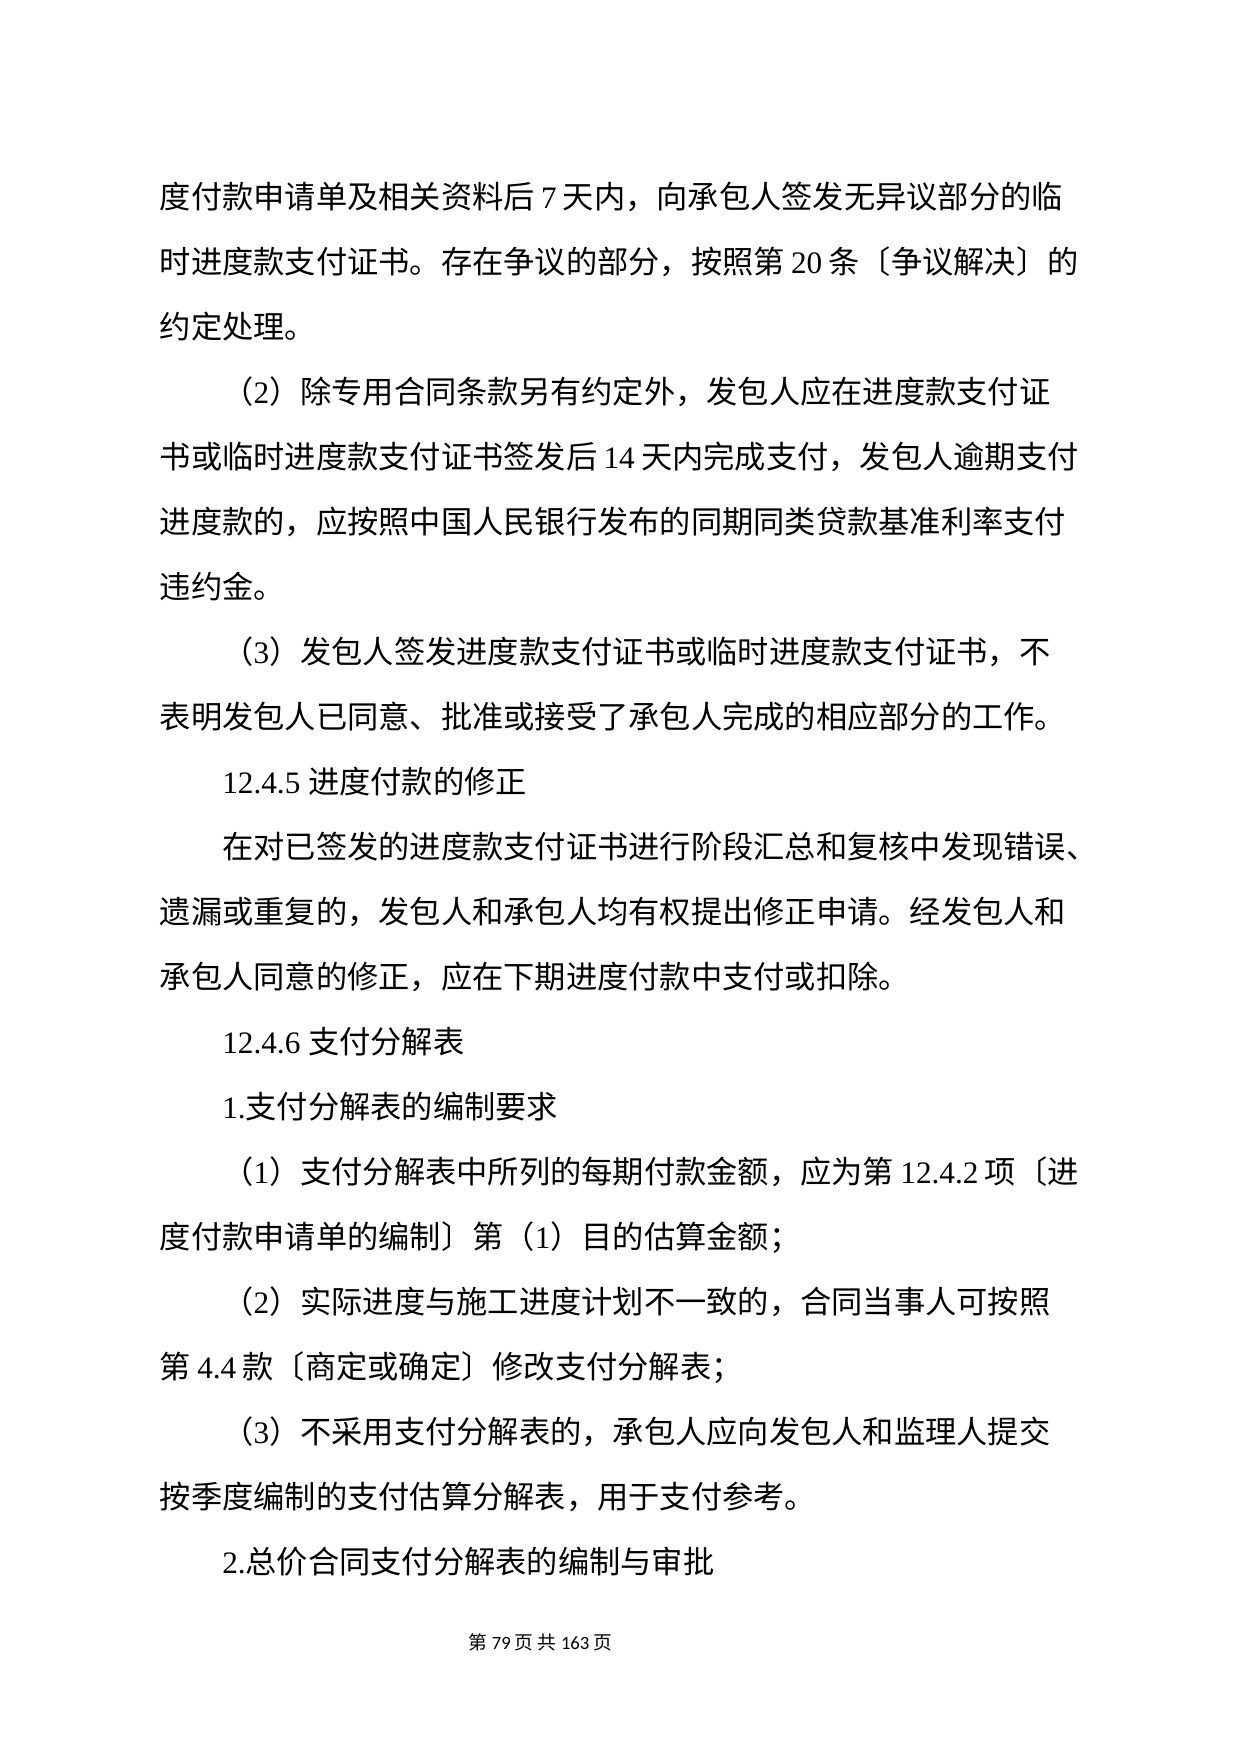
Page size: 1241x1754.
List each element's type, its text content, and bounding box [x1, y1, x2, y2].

text （3）不采用支付分解表的，承包人应向发包人和监理人提交按季度编制的支付估算分解表，用于支付参考。 [159, 1397, 1078, 1527]
text （1）支付分解表中所列的每期付款金额，应为第12.4.2项〔进度付款申请单的编制〕第（1）目的估算金额； [159, 1137, 1078, 1267]
text （2）实际进度与施工进度计划不一致的，合同当事人可按照第4.4款〔商定或确定〕修改支付分解表； [159, 1267, 1078, 1397]
text 12.4.6 支付分解表 [159, 1007, 1078, 1072]
text 1.支付分解表的编制要求 [159, 1072, 1078, 1137]
text 12.4.5 进度付款的修正 [159, 747, 1078, 812]
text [159, 162, 1078, 357]
text （2）除专用合同条款另有约定外，发包人应在进度款支付证书或临时进度款支付证书签发后14天内完成支付，发包人逾期支付进度款的，应按照中国人民银行发布的同期同类贷款基准利率支付违约金。 [159, 357, 1078, 617]
text 在对已签发的进度款支付证书进行阶段汇总和复核中发现错误、遗漏或重复的，发包人和承包人均有权提出修正申请。经发包人和承包人同意的修正，应在下期进度付款中支付或扣除。 [159, 812, 1078, 1007]
text （3）发包人签发进度款支付证书或临时进度款支付证书，不表明发包人已同意、批准或接受了承包人完成的相应部分的工作。 [159, 617, 1078, 747]
text 2.总价合同支付分解表的编制与审批 [159, 1527, 1078, 1592]
